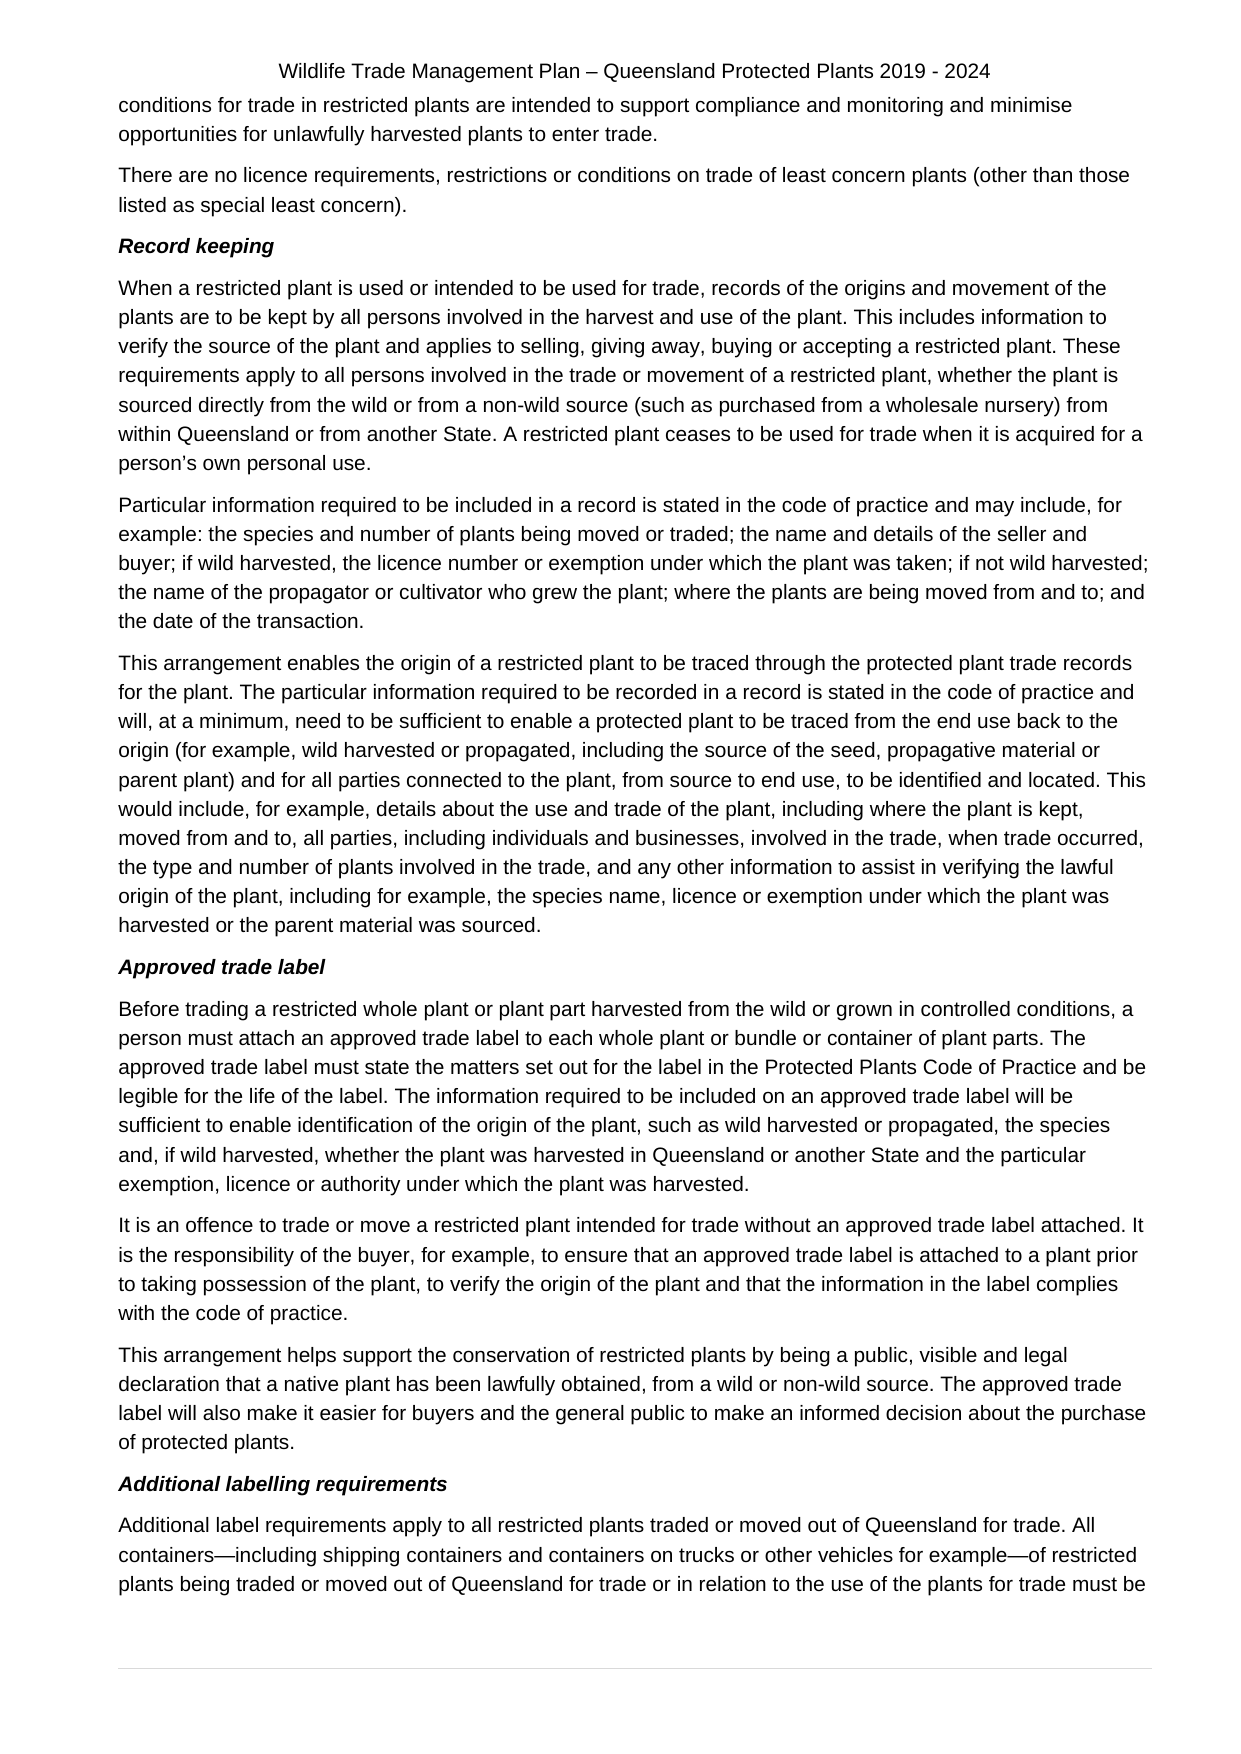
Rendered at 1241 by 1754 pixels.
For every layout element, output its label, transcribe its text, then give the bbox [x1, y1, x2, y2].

text When a restricted plant is used or intended to be used for trade, records of the origins and movement of the plants are to be kept by all persons involved in the harvest and use of the plant. This includes information to verify the source of the plant and applies to selling, giving away, buying or accepting a restricted plant. These requirements apply to all persons involved in the trade or movement of a restricted plant, whether the plant is sourced directly from the wild or from a non-wild source (such as purchased from a wholesale nursery) from within Queensland or from another State. A restricted plant ceases to be used for trade when it is acquired for a person’s own personal use. [118, 272, 1152, 476]
text Before trading a restricted whole plant or plant part harvested from the wild or grown in controlled conditions, a person must attach an approved trade label to each whole plant or bundle or container of plant parts. The approved trade label must state the matters set out for the label in the Protected Plants Code of Practice and be legible for the life of the label. The information required to be included on an approved trade label will be sufficient to enable identification of the origin of the plant, such as wild harvested or propagated, the species and, if wild harvested, whether the plant was harvested in Queensland or another State and the particular exemption, licence or authority under which the plant was harvested. [118, 993, 1152, 1197]
text Particular information required to be included in a record is stated in the code of practice and may include, for example: the species and number of plants being moved or traded; the name and details of the seller and buyer; if wild harvested, the licence number or exemption under which the plant was taken; if not wild harvested; the name of the propagator or cultivator who grew the plant; where the plants are being moved from and to; and the date of the transaction. [118, 489, 1152, 634]
text Additional labelling requirements [118, 1468, 1152, 1497]
text This arrangement enables the origin of a restricted plant to be traced through the protected plant trade records for the plant. The particular information required to be recorded in a record is stated in the code of practice and will, at a minimum, need to be sufficient to enable a protected plant to be traced from the end use back to the origin (for example, wild harvested or propagated, including the source of the seed, propagative material or parent plant) and for all parties connected to the plant, from source to end use, to be identified and located. This would include, for example, details about the use and trade of the plant, including where the plant is kept, moved from and to, all parties, including individuals and businesses, involved in the trade, when trade occurred, the type and number of plants involved in the trade, and any other information to assist in verifying the lawful origin of the plant, including for example, the species name, licence or exemption under which the plant was harvested or the parent material was sourced. [118, 647, 1152, 939]
text Approved trade label [118, 951, 1152, 980]
text There are no licence requirements, restrictions or conditions on trade of least concern plants (other than those listed as special least concern). [118, 159, 1152, 218]
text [118, 1509, 1152, 1597]
text This arrangement helps support the conservation of restricted plants by being a public, visible and legal declaration that a native plant has been lawfully obtained, from a wild or non-wild source. The approved trade label will also make it easier for buyers and the general public to make an informed decision about the purchase of protected plants. [118, 1339, 1152, 1455]
text It is an offence to trade or move a restricted plant intended for trade without an approved trade label attached. It is the responsibility of the buyer, for example, to ensure that an approved trade label is attached to a plant prior to taking possession of the plant, to verify the origin of the plant and that the information in the label complies with the code of practice. [118, 1209, 1152, 1326]
text Record keeping [118, 230, 1152, 259]
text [118, 89, 1152, 147]
